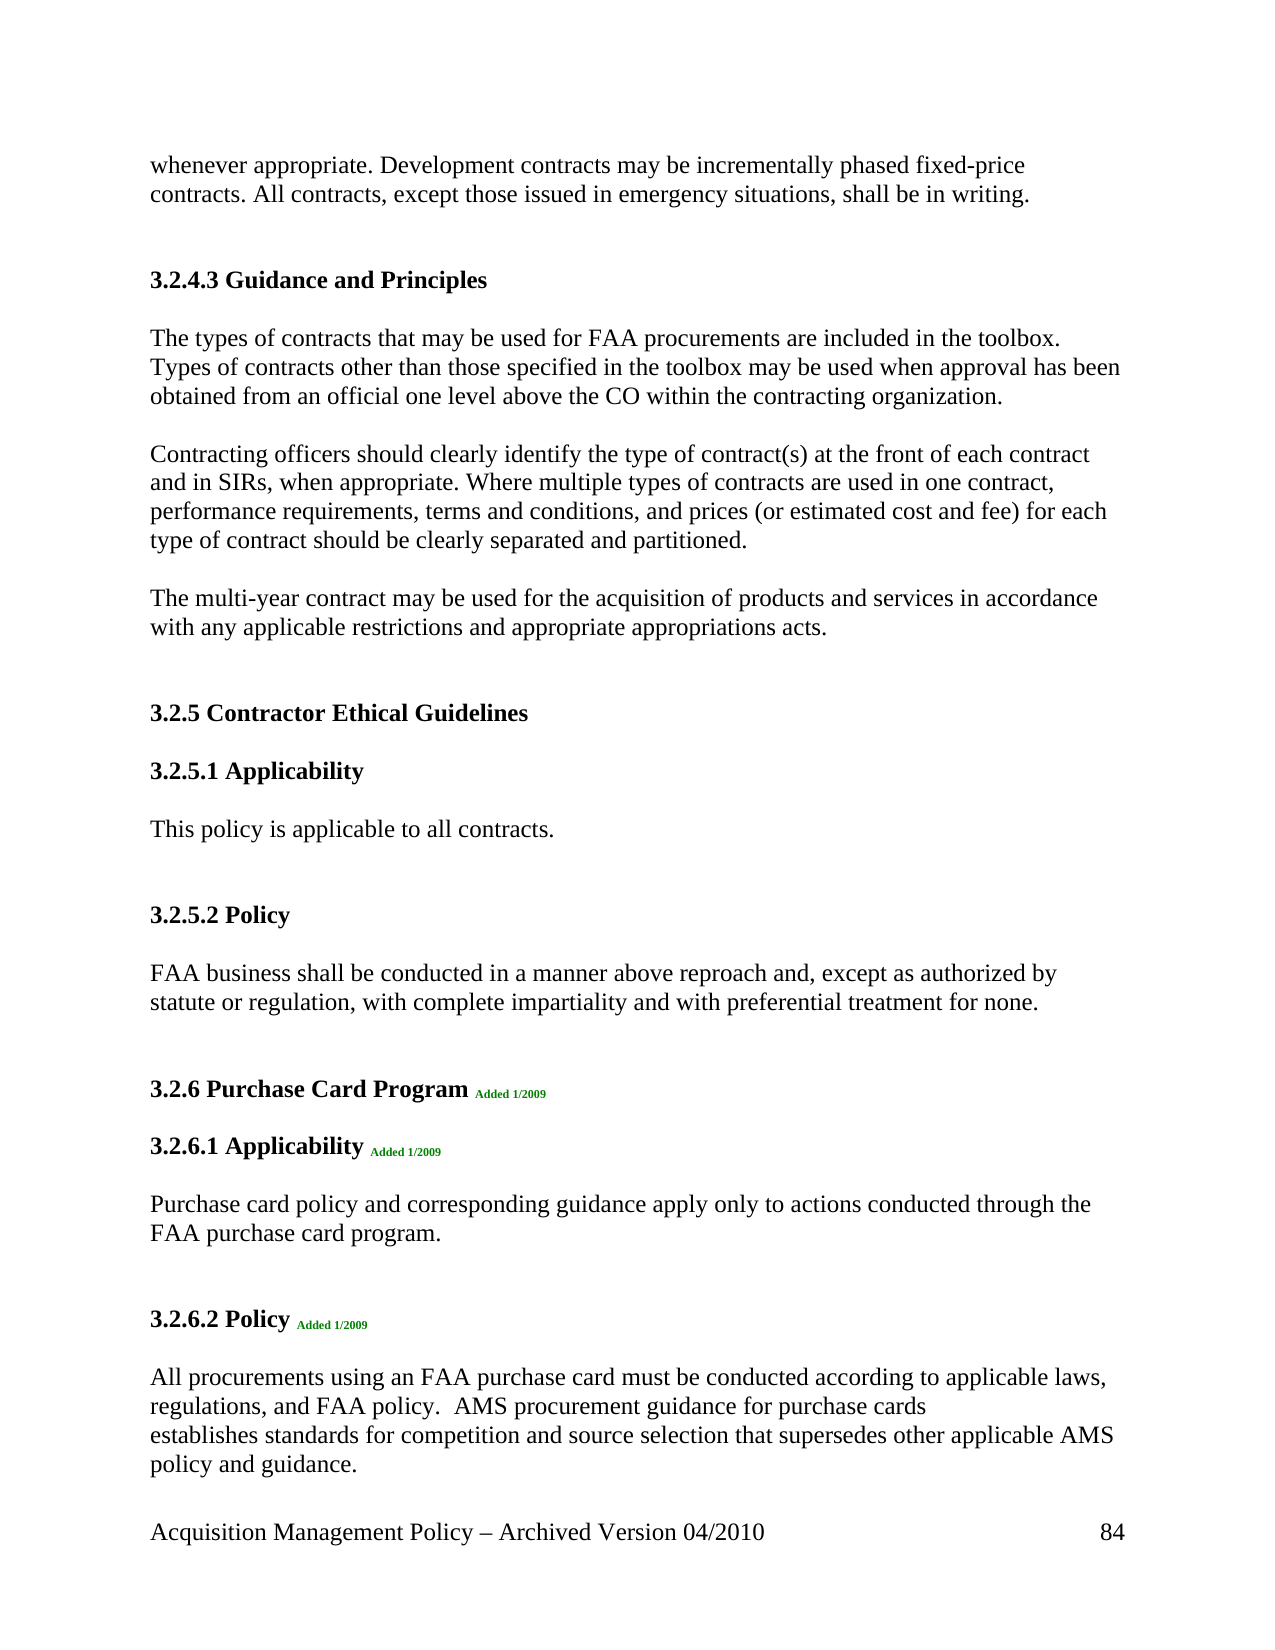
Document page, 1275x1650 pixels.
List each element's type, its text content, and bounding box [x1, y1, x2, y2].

text 3.2.4.3 Guidance and Principles [150, 237, 1125, 294]
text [150, 150, 1125, 207]
text The types of contracts that may be used for FAA procurements are included in the toolbox. Types of contracts other than those specified in the toolbox may be used when approval has been obtained from an official one level above the CO within the contracting organization. [150, 323, 1125, 409]
text 3.2.5.1 Applicability [150, 727, 1125, 784]
text 3.2.5.2 Policy [150, 872, 1125, 929]
text All procurements using an FAA purchase card must be conducted according to applicable laws, regulations, and FAA policy. AMS procurement guidance for purchase cards establishes standards for competition and source selection that supersedes other applicable AMS policy and guidance. [150, 1362, 1125, 1477]
text Contracting officers should clearly identify the type of contract(s) at the front of each contract and in SIRs, when appropriate. Where multiple types of contracts are used in one contract, performance requirements, terms and conditions, and prices (or estimated cost and fee) for each type of contract should be clearly separated and partitioned. [150, 439, 1125, 554]
text 3.2.5 Contractor Ethical Guidelines [150, 669, 1125, 727]
text 3.2.6 Purchase Card Program Added 1/2009 [150, 1045, 1125, 1102]
text FAA business shall be conducted in a manner above reproach and, except as authorized by statute or regulation, with complete impartiality and with preferential treatment for none. [150, 958, 1125, 1016]
text 3.2.6.2 Policy Added 1/2009 [150, 1276, 1125, 1333]
text This policy is applicable to all contracts. [150, 814, 1125, 842]
text Purchase card policy and corresponding guidance apply only to actions conducted through the FAA purchase card program. [150, 1189, 1125, 1247]
text 3.2.6.1 Applicability Added 1/2009 [150, 1102, 1125, 1160]
text The multi-year contract may be used for the acquisition of products and services in accordance with any applicable restrictions and appropriate appropriations acts. [150, 583, 1125, 640]
